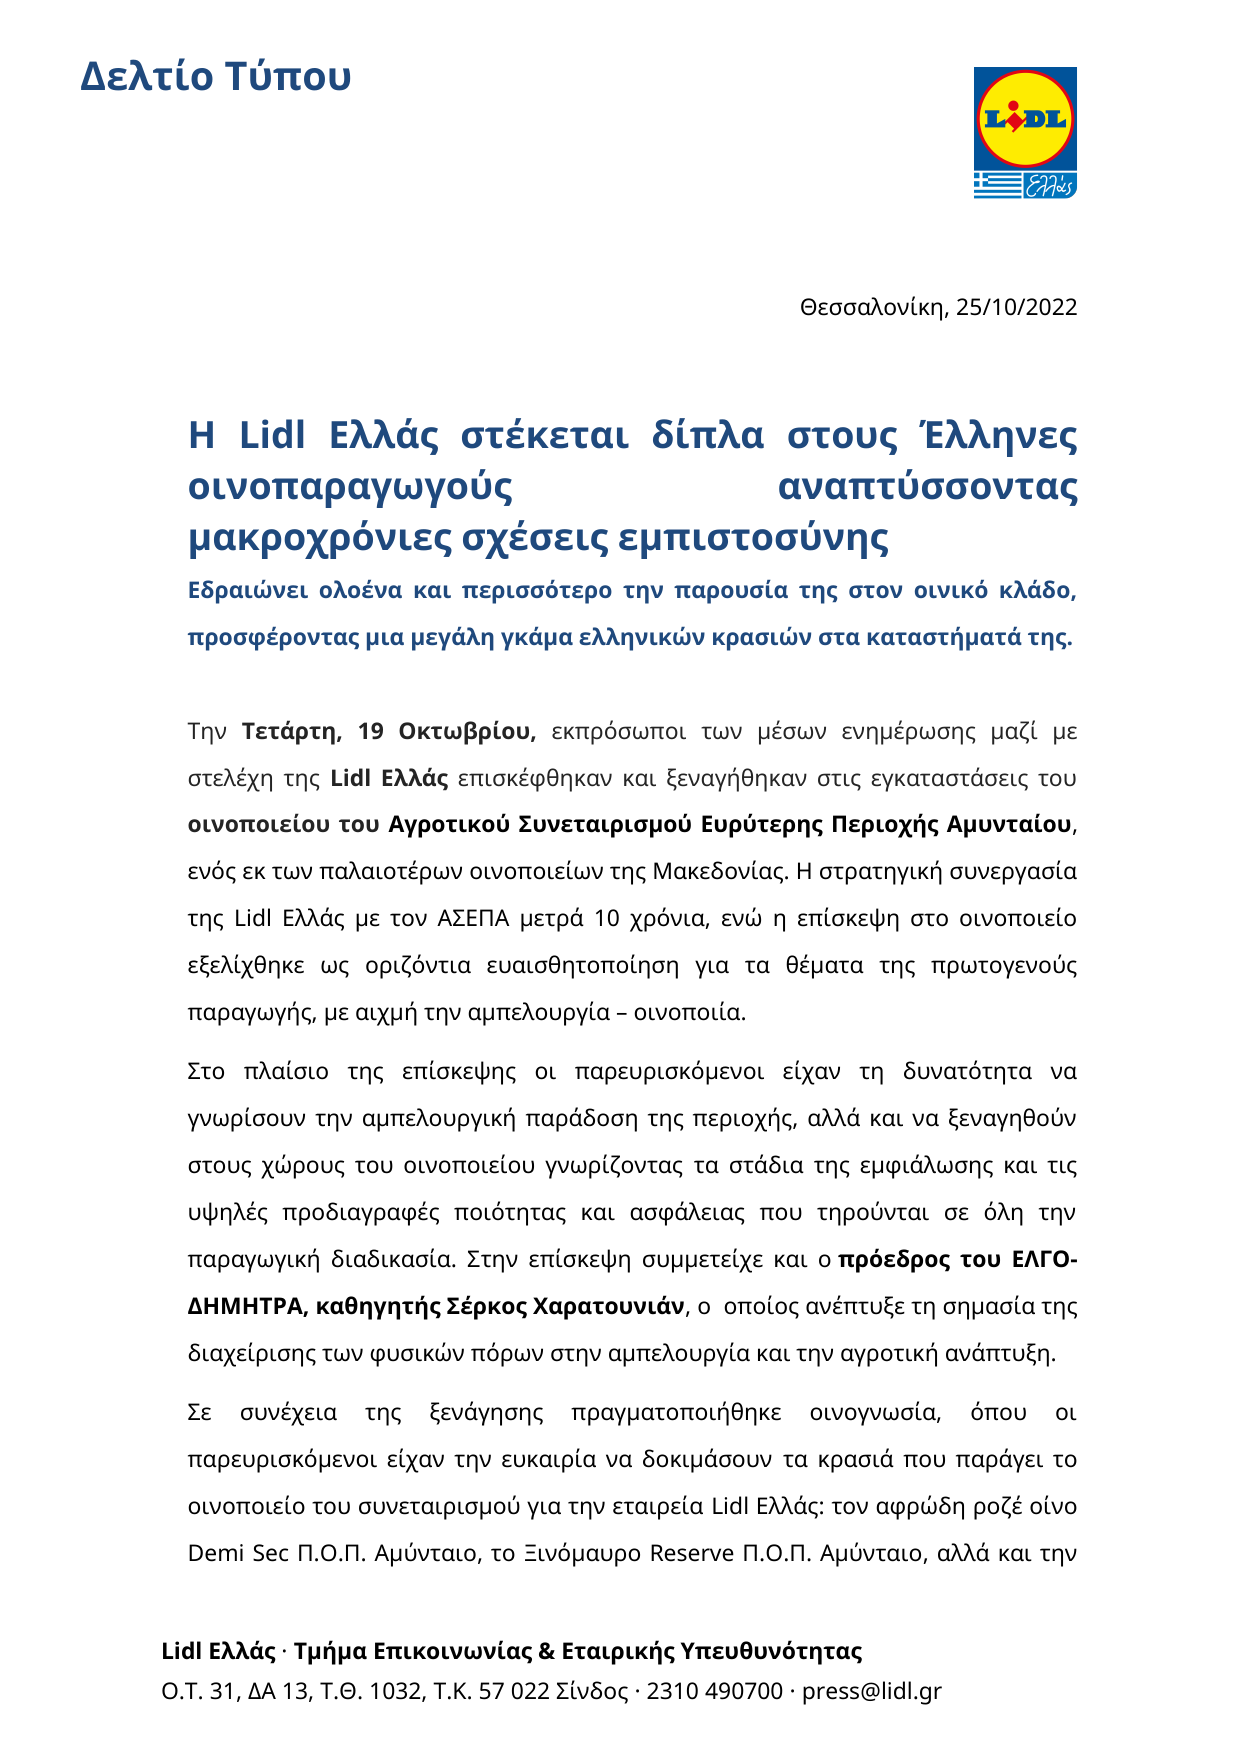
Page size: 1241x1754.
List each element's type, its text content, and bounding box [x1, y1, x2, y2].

text Η Lidl Ελλάς στέκεται δίπλα στους Έλληνες οινοπαραγωγούς αναπτύσσοντας μακροχρόνιες σχέσεις εμπιστοσύνης [187, 408, 1078, 561]
text Στο πλαίσιο της επίσκεψης οι παρευρισκόμενοι είχαν τη δυνατότητα να γνωρίσουν την αμπελουργική παράδοση της περιοχής, αλλά και να ξεναγηθούν στους χώρους του οινοποιείου γνωρίζοντας τα στάδια της εμφιάλωσης και τις υψηλές προδιαγραφές ποιότητας και ασφάλειας που τηρούνται σε όλη την παραγωγική διαδικασία. Στην επίσκεψη συμμετείχε και ο πρόεδρος του ΕΛΓΟ-ΔΗΜΗΤΡΑ, καθηγητής Σέρκος Χαρατουνιάν, ο οποίος ανέπτυξε τη σημασία της διαχείρισης των φυσικών πόρων στην αμπελουργία και την αγροτική ανάπτυξη. [187, 1055, 1078, 1368]
picture [973, 67, 1078, 199]
text Θεσσαλονίκη, 25/10/2022 [187, 291, 1078, 322]
text Εδραιώνει ολοένα και περισσότερο την παρουσία της στον οινικό κλάδο, προσφέροντας μια μεγάλη γκάμα ελληνικών κρασιών στα καταστήματά της. [187, 574, 1078, 652]
text Την Τετάρτη, 19 Οκτωβρίου, εκπρόσωποι των μέσων ενημέρωσης μαζί με στελέχη της Lidl Ελλάς επισκέφθηκαν και ξεναγήθηκαν στις εγκαταστάσεις του οινοποιείου του Αγροτικού Συνεταιρισμού Ευρύτερης Περιοχής Αμυνταίου, ενός εκ των παλαιοτέρων οινοποιείων της Μακεδονίας. Η στρατηγική συνεργασία της Lidl Ελλάς με τον ΑΣΕΠΑ μετρά 10 χρόνια, ενώ η επίσκεψη στο οινοποιείο εξελίχθηκε ως οριζόντια ευαισθητοποίηση για τα θέματα της πρωτογενούς παραγωγής, με αιχμή την αμπελουργία – οινοποιία. [187, 714, 1078, 1027]
